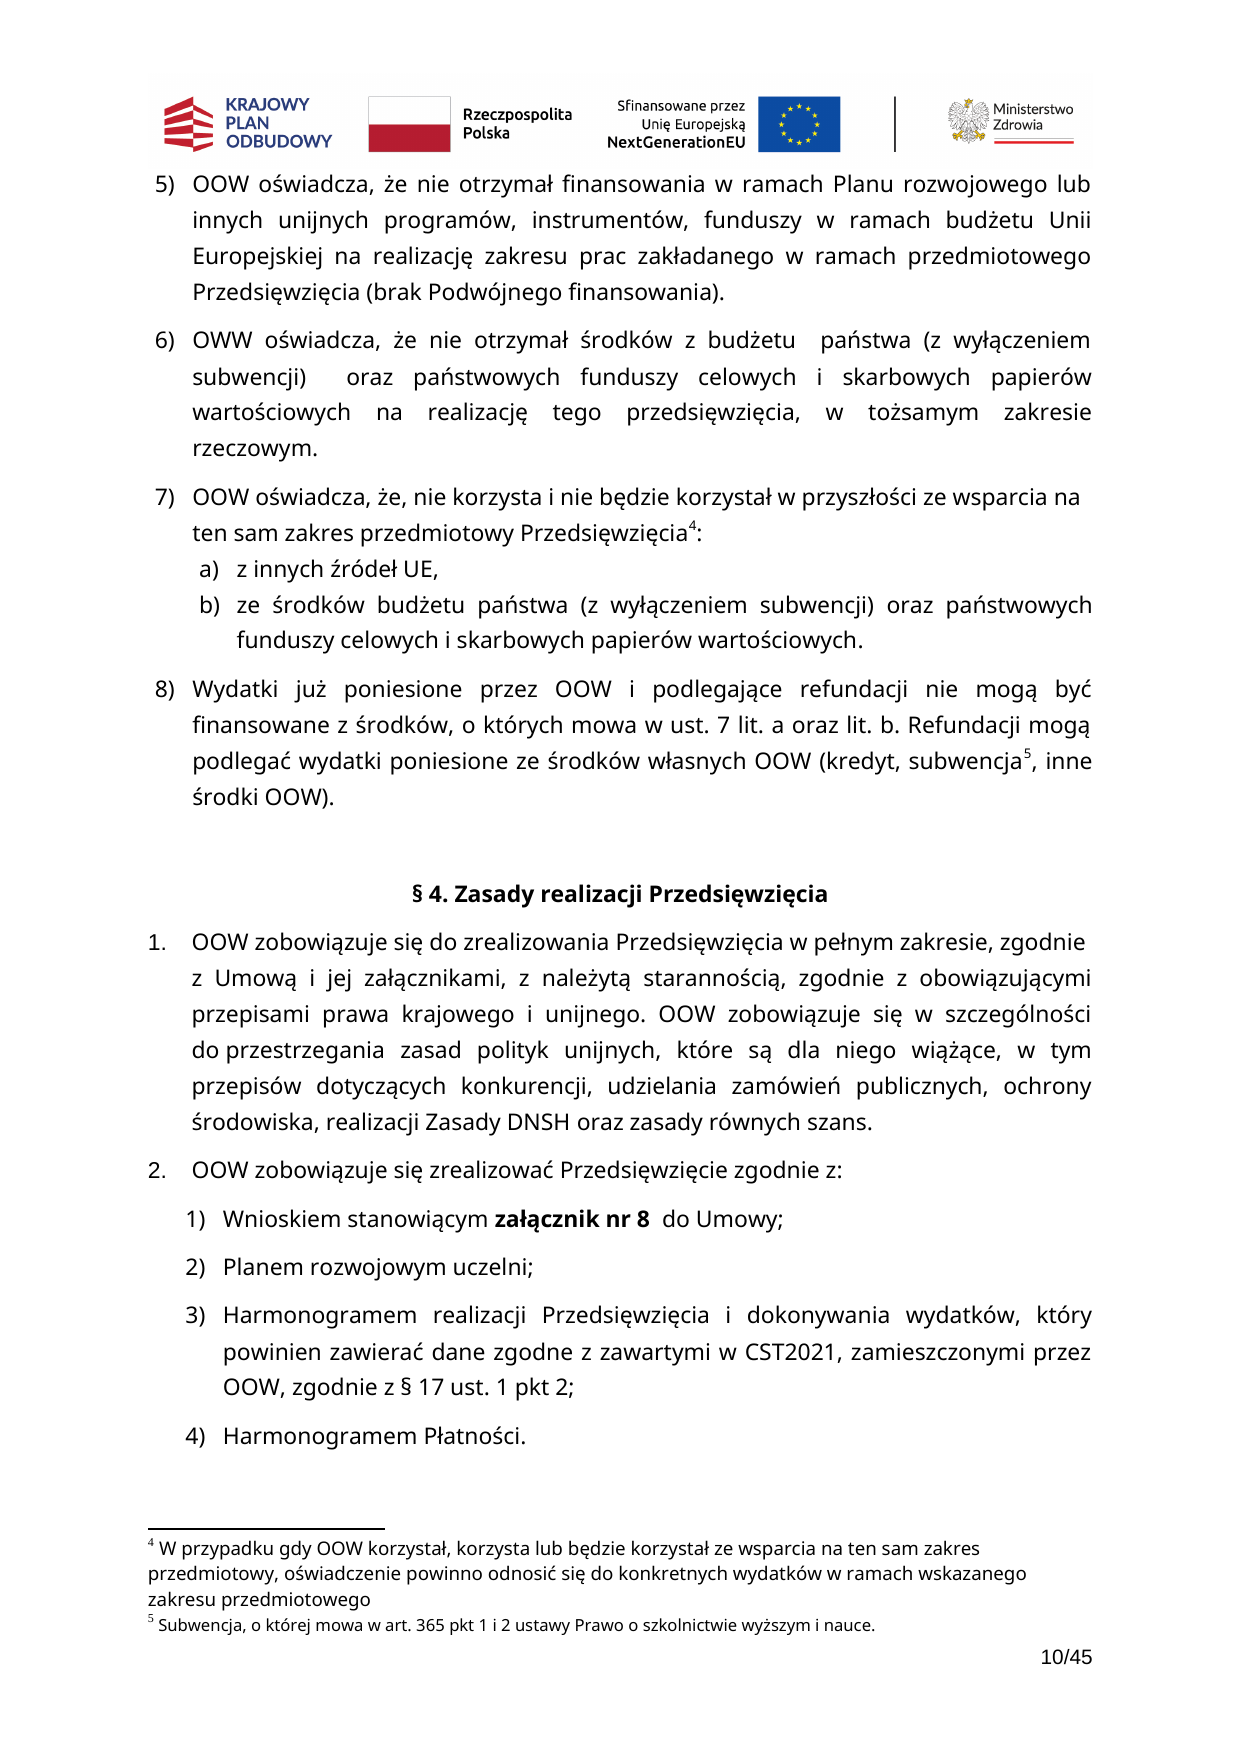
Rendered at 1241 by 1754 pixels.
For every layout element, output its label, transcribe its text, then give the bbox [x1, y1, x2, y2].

list Wydatki już poniesione przez OOW i podlegające refundacji nie mogą być finansowane z środków, o których mowa w ust. 7 lit. a oraz lit. b. Refundacji mogą podlegać wydatki poniesione ze środków własnych OOW (kredyt, subwencja, inne środki OOW). [154, 673, 1092, 812]
list OOW oświadcza, że nie otrzymał finansowania w ramach Planu rozwojowego lub innych unijnych programów, instrumentów, funduszy w ramach budżetu Unii Europejskiej na realizację zakresu prac zakładanego w ramach przedmiotowego Przedsięwzięcia (brak Podwójnego finansowania). [154, 169, 1092, 307]
list OWW oświadcza, że nie otrzymał środków z budżetu państwa (z wyłączeniem subwencji) oraz państwowych funduszy celowych i skarbowych papierów wartościowych na realizację tego przedsięwzięcia, w tożsamym zakresie rzeczowym. [154, 324, 1092, 463]
list Wnioskiem stanowiącym załącznik nr 8 do Umowy; [185, 1203, 1092, 1234]
list Planem rozwojowym uczelni; [185, 1251, 1092, 1282]
picture [147, 73, 1093, 169]
list Harmonogramem realizacji Przedsięwzięcia i dokonywania wydatków, który powinien zawierać dane zgodne z zawartymi w CST2021, zamieszczonymi przez OOW, zgodnie z § 17 ust. 1 pkt 2; [185, 1299, 1092, 1403]
list z innych źródeł UE, [199, 553, 1092, 584]
list OOW oświadcza, że, nie korzysta i nie będzie korzystał w przyszłości ze wsparcia na ten sam zakres przedmiotowy Przedsięwzięcia: [154, 481, 1092, 548]
list ze środków budżetu państwa (z wyłączeniem subwencji) oraz państwowych funduszy celowych i skarbowych papierów wartościowych. [199, 588, 1092, 656]
list Harmonogramem Płatności. [185, 1420, 1092, 1451]
list OOW zobowiązuje się zrealizować Przedsięwzięcie zgodnie z: [148, 1154, 1092, 1185]
text § 4. Zasady realizacji Przedsięwzięcia [148, 878, 1092, 909]
list OOW zobowiązuje się do zrealizowania Przedsięwzięcia w pełnym zakresie, zgodnie z Umową i jej załącznikami, z należytą starannością, zgodnie z obowiązującymi przepisami prawa krajowego i unijnego. OOW zobowiązuje się w szczególności do przestrzegania zasad polityk unijnych, które są dla niego wiążące, w tym przepisów dotyczących konkurencji, udzielania zamówień publicznych, ochrony środowiska, realizacji Zasady DNSH oraz zasady równych szans. [148, 926, 1092, 1137]
